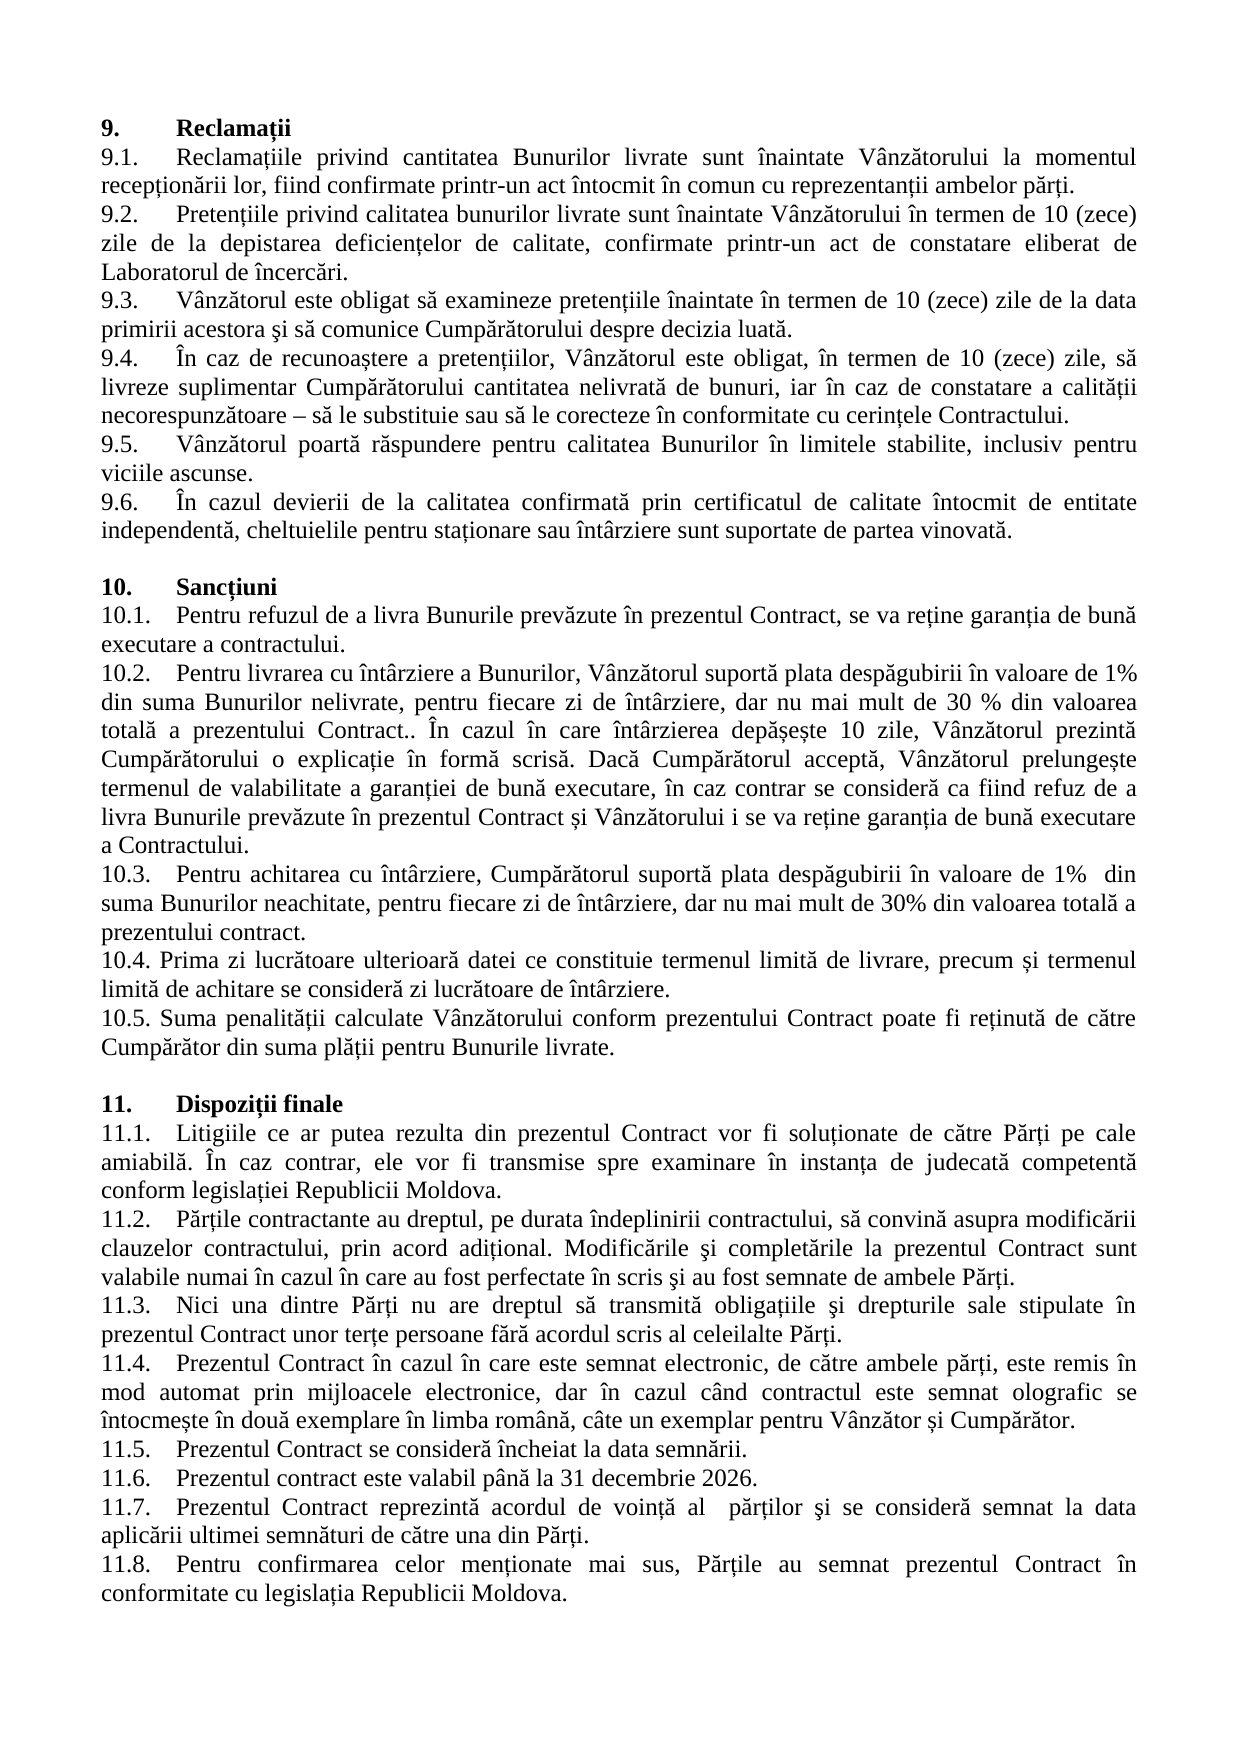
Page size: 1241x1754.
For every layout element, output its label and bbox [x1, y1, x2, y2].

table_header [74, 104, 1133, 1662]
